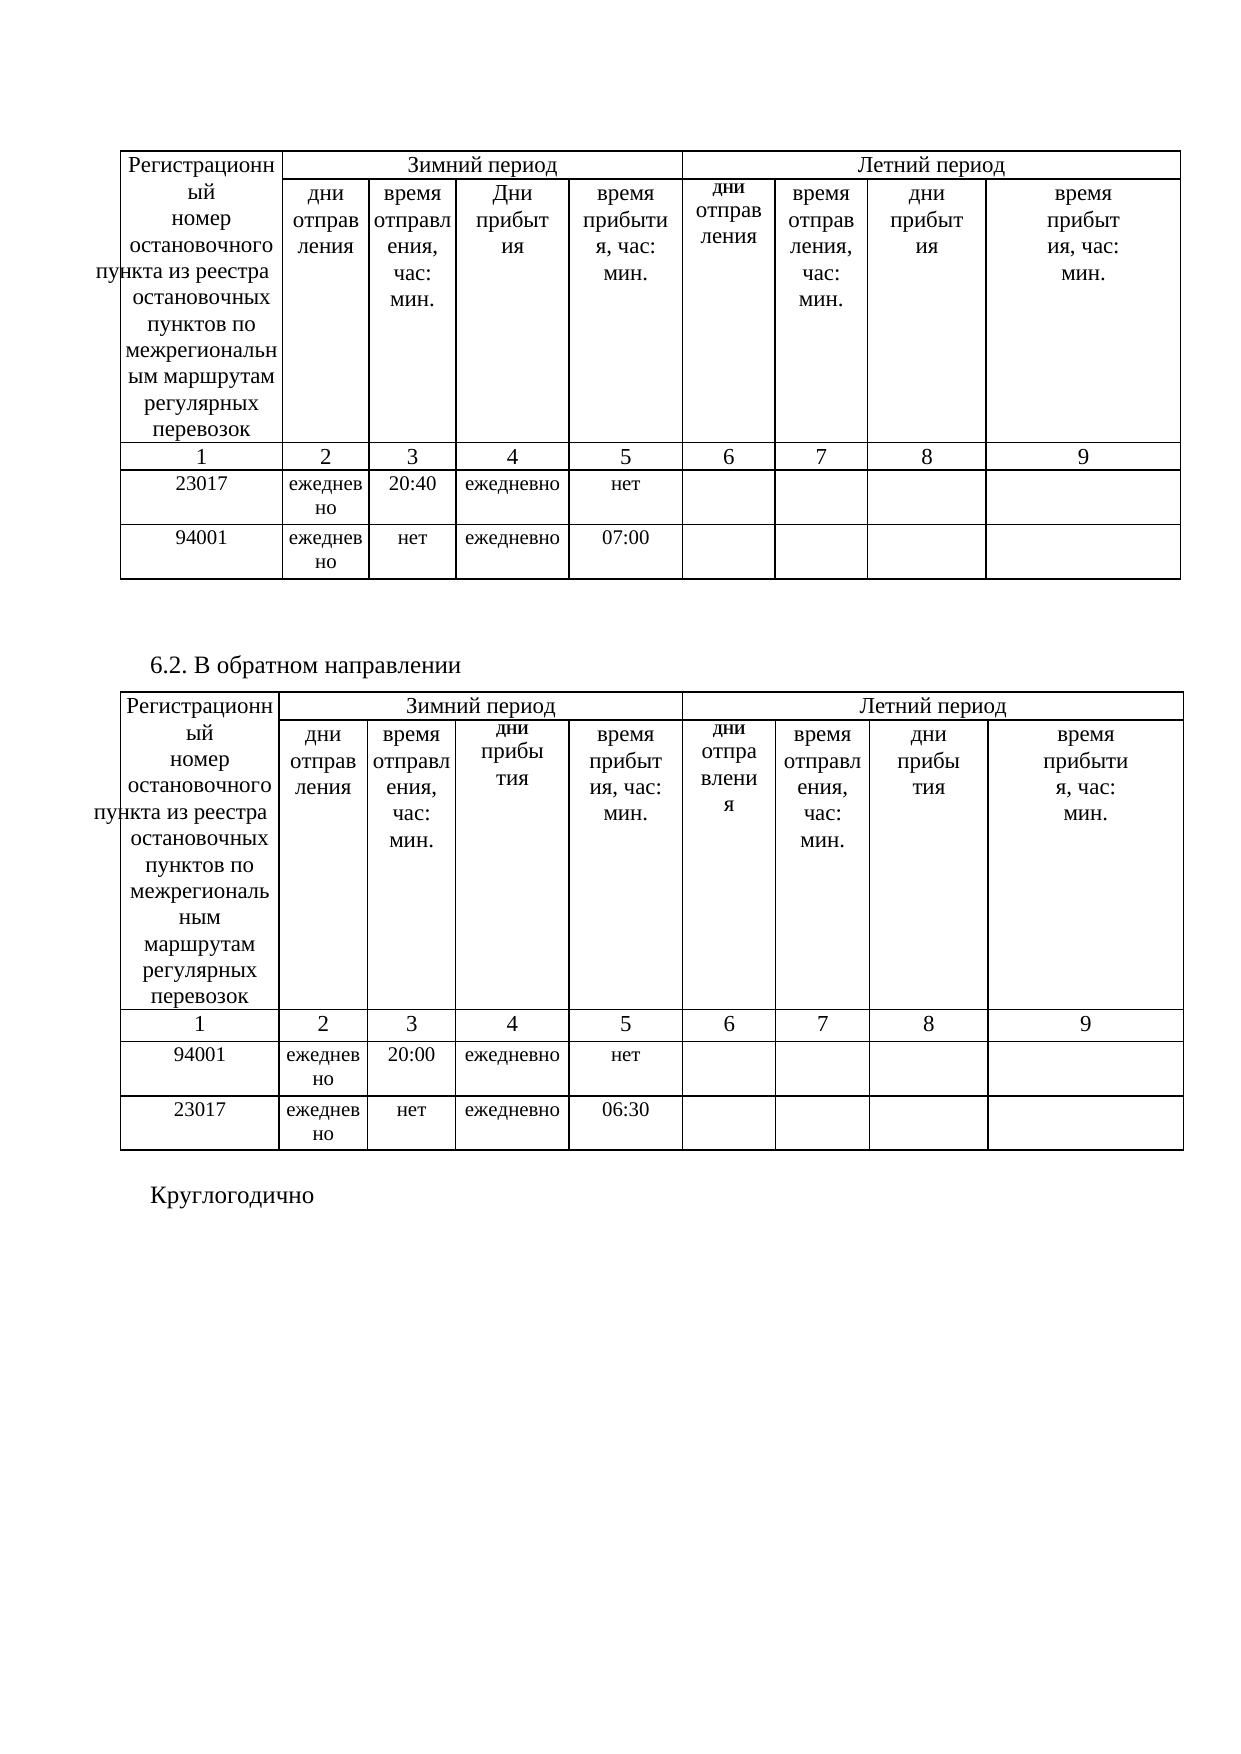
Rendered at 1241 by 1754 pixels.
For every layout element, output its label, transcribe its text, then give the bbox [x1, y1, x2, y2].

table_cell 9 [987, 443, 1180, 469]
table_header Зимний период [283, 152, 682, 178]
table_cell дни прибыт ия [868, 180, 985, 441]
table_cell ДНИ отпра влени я [683, 721, 775, 1009]
table_cell нет [368, 1097, 455, 1149]
table_cell [776, 471, 867, 524]
table_cell дни отправ ления [280, 721, 367, 1009]
table_cell [776, 525, 867, 578]
table_cell ежедневно [457, 471, 568, 524]
table_cell 8 [870, 1010, 987, 1041]
table_cell 1 [121, 443, 282, 469]
table_cell 6 [683, 1010, 775, 1041]
table_header Регистрационный номер остановочного пункта из реестра остановочных пунктов по межрегиональным маршрутам регулярных перевозок [121, 693, 278, 1009]
table_cell ежедневно [457, 525, 568, 578]
table_cell 23017 [121, 1097, 278, 1149]
table_cell 4 [456, 1010, 568, 1041]
table_cell время отправ ления, час: мин. [776, 180, 867, 441]
table_cell 94001 [121, 525, 282, 578]
table_cell нет [570, 471, 682, 524]
table_cell 94001 [121, 1042, 278, 1095]
table_cell 3 [370, 443, 455, 469]
table_cell [683, 1042, 775, 1095]
table_cell 7 [776, 1010, 869, 1041]
table_header Регистрационный номер остановочного пункта из реестра остановочных пунктов по межрегиональным маршрутам регулярных перевозок [121, 152, 282, 441]
table_cell Дни прибыт ия [457, 180, 568, 441]
table_cell [989, 1042, 1183, 1095]
table_cell [989, 1097, 1183, 1149]
table_cell 23017 [121, 471, 282, 524]
table_cell 9 [989, 1010, 1183, 1041]
table_cell дни прибы тия [870, 721, 987, 1009]
table_cell 07:00 [570, 525, 682, 578]
table_cell [987, 525, 1180, 578]
table_header Летний период [683, 693, 1183, 719]
table_cell нет [370, 525, 455, 578]
table_cell ежедневно [280, 1042, 367, 1095]
text 6.2. В обратном направлении [150, 650, 1090, 678]
table_cell ежедневно [456, 1097, 568, 1149]
table_cell время отправл ения, час: мин. [368, 721, 455, 1009]
table_cell [868, 471, 985, 524]
table_cell время отправл ения, час: мин. [776, 721, 869, 1009]
table_cell [683, 471, 774, 524]
table_header Зимний период [280, 693, 682, 719]
table_cell 2 [283, 443, 368, 469]
table_cell ежедневно [283, 525, 368, 578]
table_cell 4 [457, 443, 568, 469]
table_cell 2 [280, 1010, 367, 1041]
table_cell [870, 1097, 987, 1149]
table_cell 7 [776, 443, 867, 469]
table_cell нет [570, 1042, 682, 1095]
table_cell 8 [868, 443, 985, 469]
table_cell 20:00 [368, 1042, 455, 1095]
table_cell 06:30 [570, 1097, 682, 1149]
table_cell время прибыти я, час: мин. [989, 721, 1183, 1009]
table_cell [987, 471, 1180, 524]
table_cell ДНИ прибы тия [456, 721, 568, 1009]
table_cell ежедневно [280, 1097, 367, 1149]
table_cell 20:40 [370, 471, 455, 524]
table_cell дни отправ ления [283, 180, 368, 441]
table_cell [870, 1042, 987, 1095]
table_cell время отправл ения, час: мин. [370, 180, 455, 441]
table_cell 1 [121, 1010, 278, 1041]
text Круглогодично [150, 1180, 1090, 1208]
table_cell ежедневно [456, 1042, 568, 1095]
table_cell 6 [683, 443, 774, 469]
table_header Летний период [683, 152, 1180, 178]
table_cell время прибыт ия, час: мин. [570, 721, 682, 1009]
table_cell 3 [368, 1010, 455, 1041]
table_cell [683, 525, 774, 578]
table_cell 5 [570, 1010, 682, 1041]
table_cell время прибыти я, час: мин. [570, 180, 682, 441]
table_cell 5 [570, 443, 682, 469]
table_cell [776, 1097, 869, 1149]
table_cell время прибыт ия, час: мин. [987, 180, 1180, 441]
table_cell ДНИ отправ ления [683, 180, 774, 441]
table_cell ежедневно [283, 471, 368, 524]
table_cell [683, 1097, 775, 1149]
table_cell [776, 1042, 869, 1095]
table_cell [868, 525, 985, 578]
